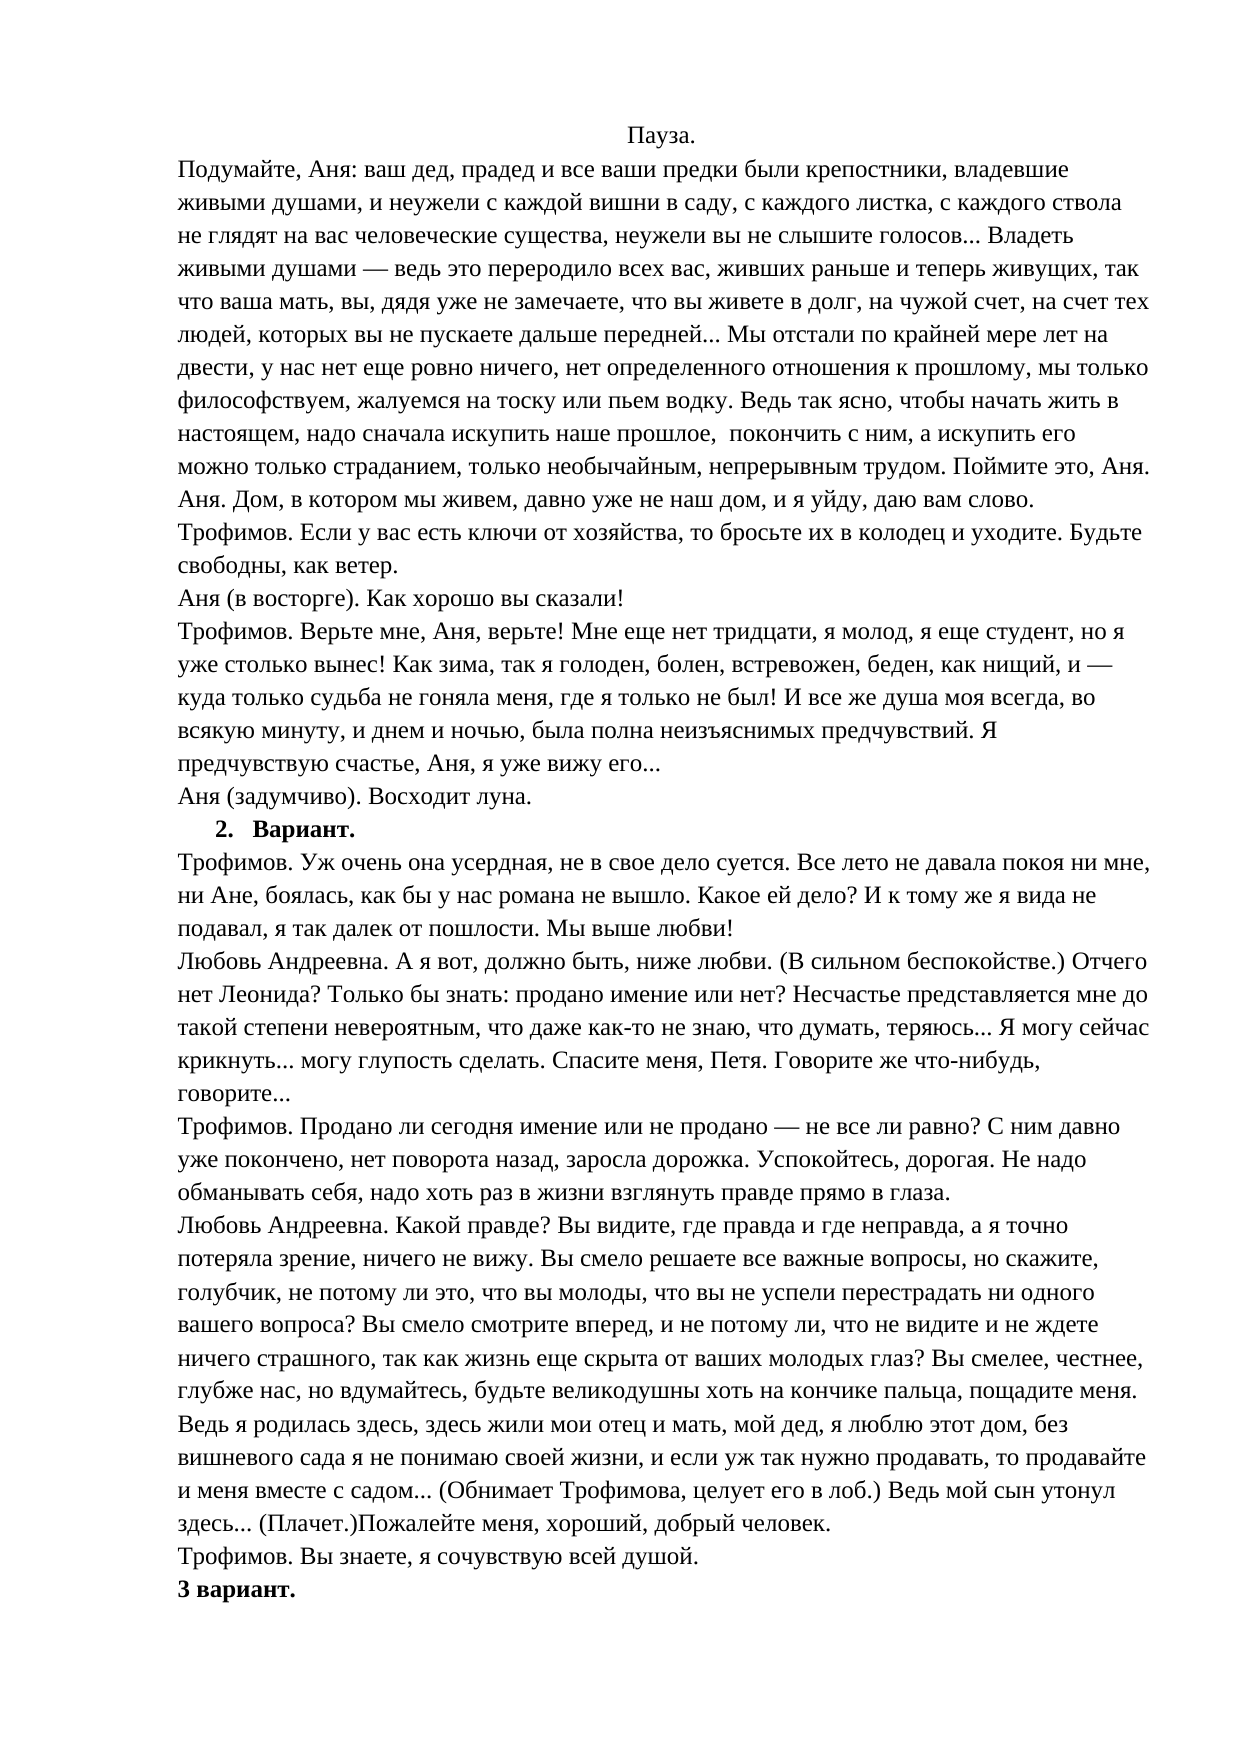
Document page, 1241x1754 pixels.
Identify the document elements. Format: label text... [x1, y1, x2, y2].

text 3 вариант. [177, 1574, 1152, 1602]
text Аня (задумчиво). Восходит луна. [177, 781, 1152, 810]
text Любовь Андреевна. А я вот, должно быть, ниже любви. (В сильном беспокойстве.) Отчего нет Леонида? Только бы знать: продано имение или нет? Несчастье представляется мне до такой степени невероятным, что даже как-то не знаю, что думать, теряюсь... Я могу сейчас крикнуть... могу глупость сделать. Спасите меня, Петя. Говорите же что-нибудь, говорите... [177, 946, 1152, 1107]
text Аня (в восторге). Как хорошо вы сказали! [177, 583, 1152, 612]
text Подумайте, Аня: ваш дед, прадед и все ваши предки были крепостники, владевшие живыми душами, и неужели с каждой вишни в саду, с каждого листка, с каждого ствола не глядят на вас человеческие существа, неужели вы не слышите голосов... Владеть живыми душами — ведь это переродило всех вас, живших раньше и теперь живущих, так что ваша мать, вы, дядя уже не замечаете, что вы живете в долг, на чужой счет, на счет тех людей, которых вы не пускаете дальше передней... Мы отстали по крайней мере лет на двести, у нас нет еще ровно ничего, нет определенного отношения к прошлому, мы только философствуем, жалуемся на тоску или пьем водку. Ведь так ясно, чтобы начать жить в настоящем, надо сначала искупить наше прошлое, покончить с ним, а искупить его можно только страданием, только необычайным, непрерывным трудом. Поймите это, Аня. [177, 154, 1152, 480]
text Трофимов. Верьте мне, Аня, верьте! Мне еще нет тридцати, я молод, я еще студент, но я уже столько вынес! Как зима, так я голоден, болен, встревожен, беден, как нищий, и — куда только судьба не гоняла меня, где я только не был! И все же душа моя всегда, во всякую минуту, и днем и ночью, была полна неизъяснимых предчувствий. Я предчувствую счастье, Аня, я уже вижу его... [177, 616, 1152, 777]
text Трофимов. Уж очень она усердная, не в свое дело суется. Все лето не давала покоя ни мне, ни Ане, боялась, как бы у нас романа не вышло. Какое ей дело? И к тому же я вида не подавал, я так далек от пошлости. Мы выше любви! [177, 847, 1152, 942]
text Аня. Дом, в котором мы живем, давно уже не наш дом, и я уйду, даю вам слово. [177, 484, 1152, 513]
list Вариант. [215, 814, 1152, 843]
text Трофимов. Вы знаете, я сочувствую всей душой. [177, 1541, 1152, 1569]
table_header Пауза. [625, 118, 704, 154]
text Трофимов. Если у вас есть ключи от хозяйства, то бросьте их в колодец и уходите. Будьте свободны, как ветер. [177, 517, 1152, 579]
text Любовь Андреевна. Какой правде? Вы видите, где правда и где неправда, а я точно потеряла зрение, ничего не вижу. Вы смело решаете все важные вопросы, но скажите, голубчик, не потому ли это, что вы молоды, что вы не успели перестрадать ни одного вашего вопроса? Вы смело смотрите вперед, и не потому ли, что не видите и не ждете ничего страшного, так как жизнь еще скрыта от ваших молодых глаз? Вы смелее, честнее, глубже нас, но вдумайтесь, будьте великодушны хоть на кончике пальца, пощадите меня. Ведь я родилась здесь, здесь жили мои отец и мать, мой дед, я люблю этот дом, без вишневого сада я не понимаю своей жизни, и если уж так нужно продавать, то продавайте и меня вместе с садом... (Обнимает Трофимова, целует его в лоб.) Ведь мой сын утонул здесь... (Плачет.)Пожалейте меня, хороший, добрый человек. [177, 1211, 1152, 1536]
text Трофимов. Продано ли сегодня имение или не продано — не все ли равно? С ним давно уже покончено, нет поворота назад, заросла дорожка. Успокойтесь, дорогая. Не надо обманывать себя, надо хоть раз в жизни взглянуть правде прямо в глаза. [177, 1111, 1152, 1206]
